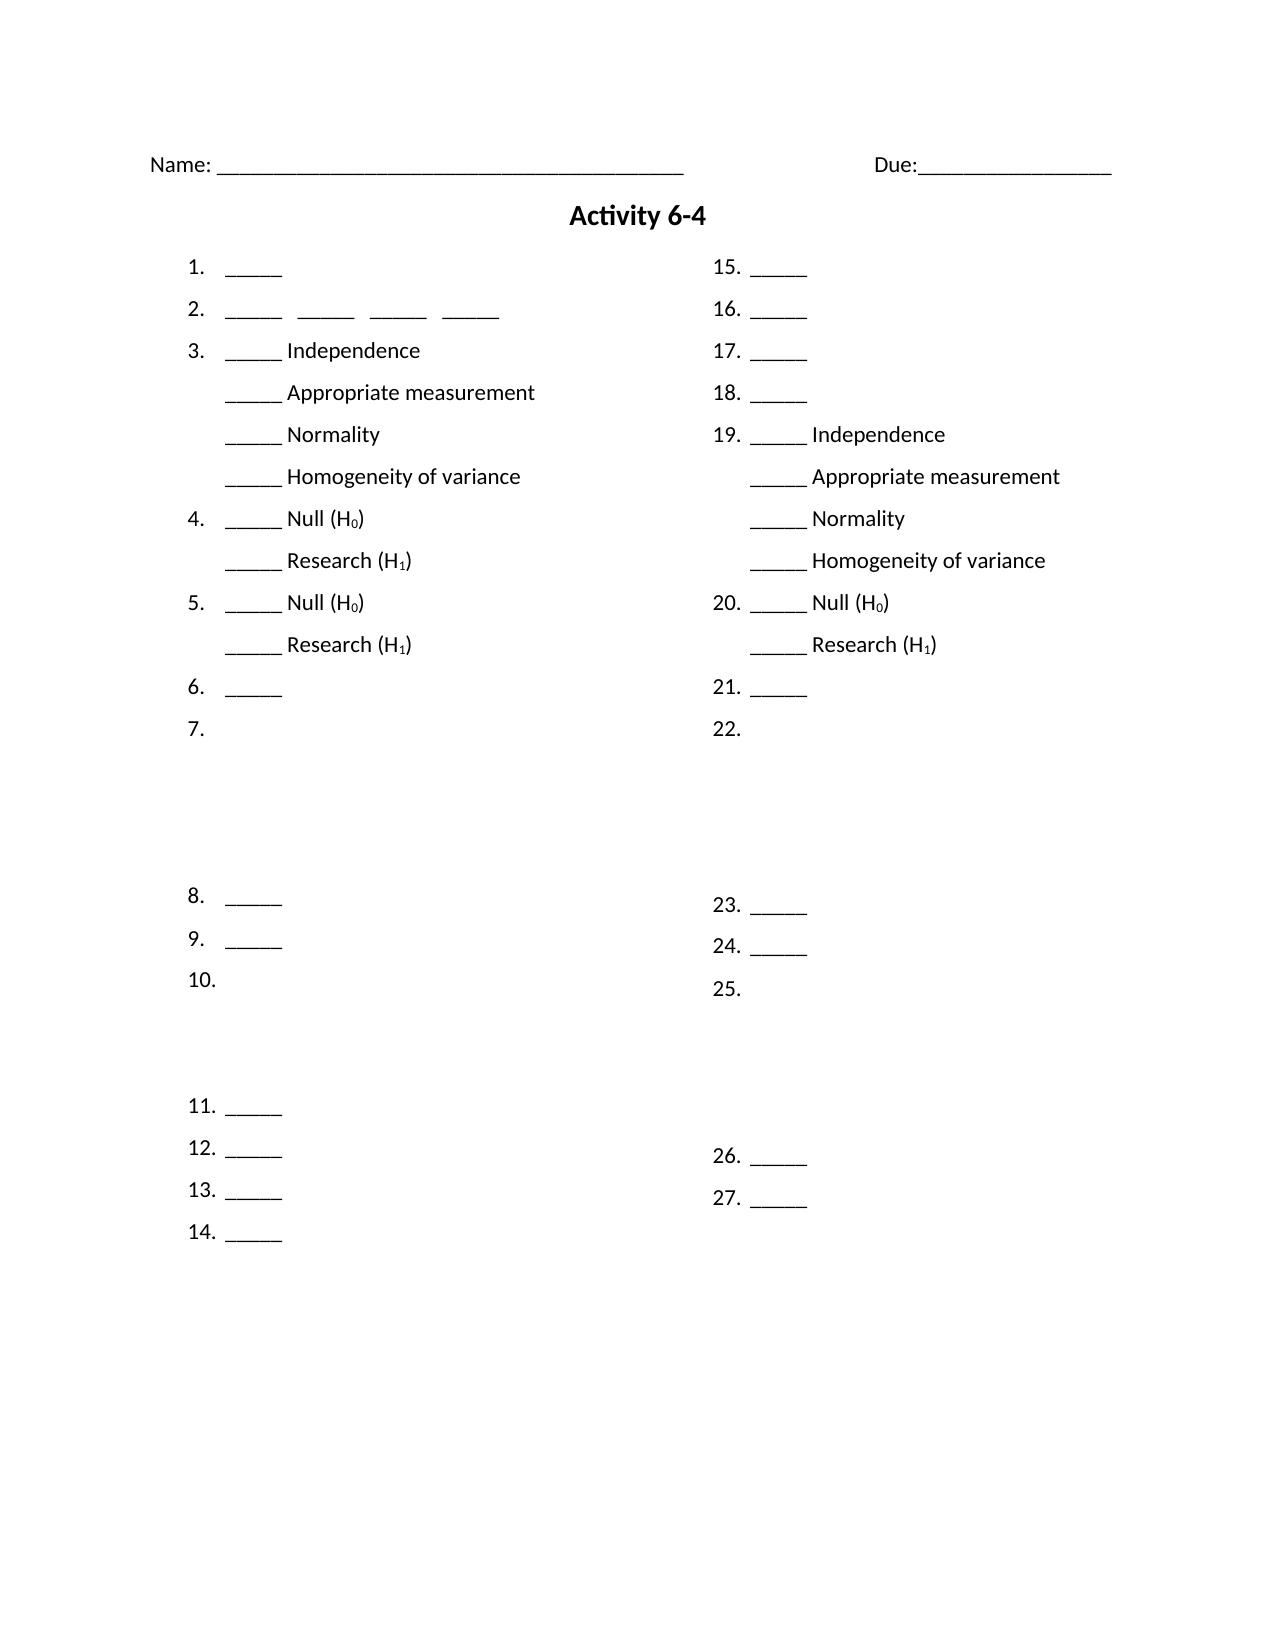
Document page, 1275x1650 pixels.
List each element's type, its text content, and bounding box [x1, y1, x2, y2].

list _____ Null (H0) [712, 588, 1125, 616]
list _____ Appropriate measurement [750, 462, 1125, 490]
list _____ [187, 1217, 600, 1246]
list _____ Normality [225, 420, 600, 448]
list _____ Homogeneity of variance [750, 546, 1125, 574]
list _____ Homogeneity of variance [225, 462, 600, 490]
list _____ [187, 882, 600, 910]
list _____ [187, 1176, 600, 1203]
list _____ [187, 252, 600, 280]
list _____ Research (H1) [225, 546, 600, 574]
list _____ Null (H0) [187, 504, 600, 532]
list _____ Research (H1) [225, 630, 600, 658]
list _____ [712, 294, 1125, 322]
list _____ [187, 924, 600, 952]
list _____ [712, 252, 1125, 280]
list _____ [712, 672, 1125, 700]
list _____ Appropriate measurement [225, 378, 600, 406]
list _____ Research (H1) [750, 630, 1125, 658]
list _____ [712, 932, 1125, 960]
list _____ Independence [187, 336, 600, 364]
text Name: _________________________________________ Due:_________________ [150, 150, 1125, 178]
list _____ Independence [712, 420, 1125, 448]
list _____ [712, 336, 1125, 364]
list _____ [712, 1142, 1125, 1169]
text Activity 6-4 [150, 197, 1125, 232]
list _____ Normality [750, 504, 1125, 532]
list _____ [712, 890, 1125, 918]
list _____ [187, 1092, 600, 1119]
list _____ [712, 1183, 1125, 1212]
list _____ [187, 1133, 600, 1162]
list _____ Null (H0) [187, 588, 600, 616]
list _____ [712, 378, 1125, 406]
list _____ [187, 672, 600, 700]
list _____ _____ _____ _____ [187, 294, 600, 322]
